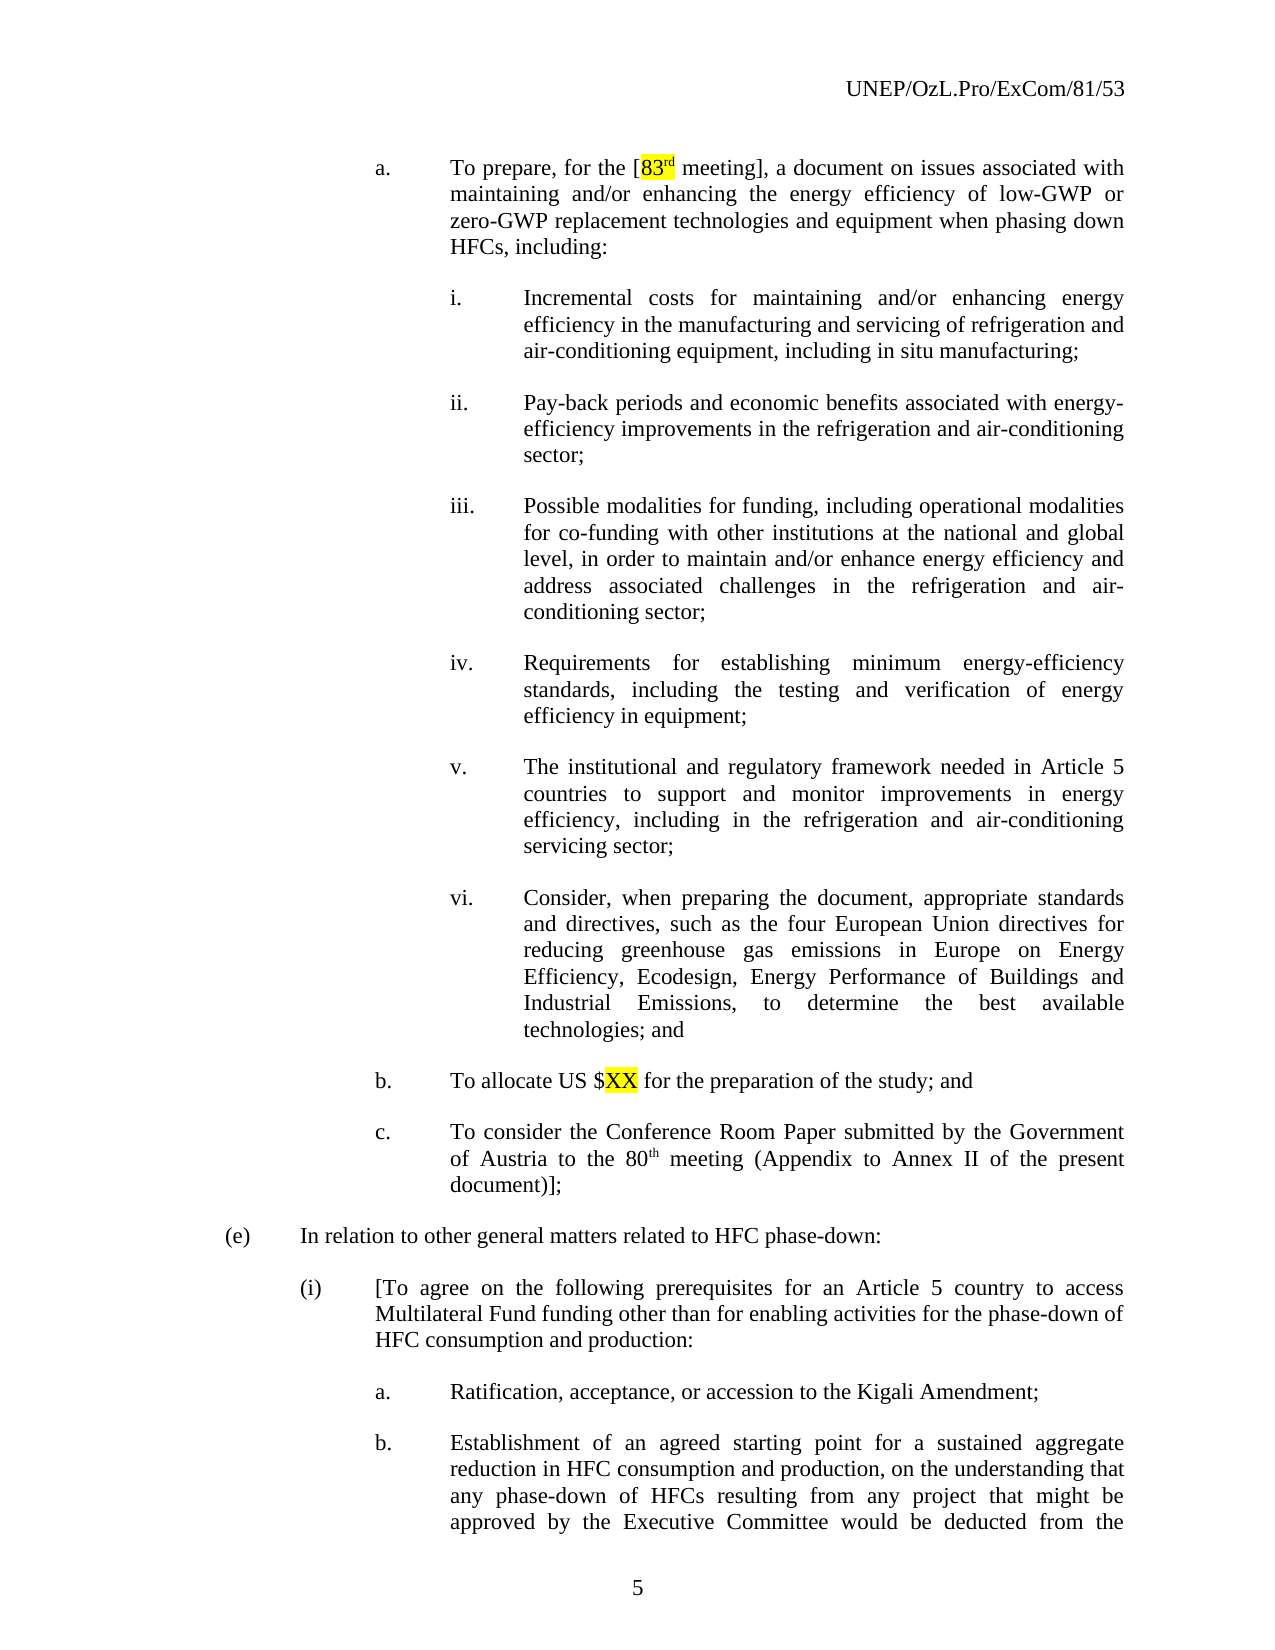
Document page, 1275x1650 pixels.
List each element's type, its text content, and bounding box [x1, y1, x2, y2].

text To prepare, for the [83rd meeting], a document on issues associated with maintaining and/or enhancing the energy efficiency of low-GWP or zero-GWP replacement technologies and equipment when phasing down HFCs, including: [375, 154, 1125, 259]
text To allocate US $XX for the preparation of the study; and [375, 1067, 605, 1093]
subtitle Consider, when preparing the document, appropriate standards and directives, such as the four European Union directives for reducing greenhouse gas emissions in Europe on Energy Efficiency, Ecodesign, Energy Performance of Buildings and Industrial Emissions, to determine the best available technologies; and [450, 884, 1125, 1042]
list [375, 1429, 1125, 1534]
subtitle Requirements for establishing minimum energy-efficiency standards, including the testing and verification of energy efficiency in equipment; [450, 649, 1125, 728]
text To consider the Conference Room Paper submitted by the Government of Austria to the 80th meeting (Appendix to Annex II of the present document)]; [375, 1118, 1125, 1197]
text To allocate US $XX for the preparation of the study; and [638, 1067, 1125, 1093]
subtitle The institutional and regulatory framework needed in Article 5 countries to support and monitor improvements in energy efficiency, including in the refrigeration and air-conditioning servicing sector; [450, 753, 1125, 859]
subtitle Possible modalities for funding, including operational modalities for co-funding with other institutions at the national and global level, in order to maintain and/or enhance energy efficiency and address associated challenges in the refrigeration and air-conditioning sector; [450, 493, 1125, 624]
subtitle Incremental costs for maintaining and/or enhancing energy efficiency in the manufacturing and servicing of refrigeration and air-conditioning equipment, including in situ manufacturing; [450, 284, 1125, 363]
subtitle Pay-back periods and economic benefits associated with energy-efficiency improvements in the refrigeration and air-conditioning sector; [450, 388, 1125, 468]
list Ratification, acceptance, or accession to the Kigali Amendment; [375, 1378, 1125, 1404]
subtitle [To agree on the following prerequisites for an Article 5 country to access Multilateral Fund funding other than for enabling activities for the phase-down of HFC consumption and production: [300, 1274, 1125, 1353]
subtitle In relation to other general matters related to HFC phase-down: [225, 1222, 1125, 1249]
